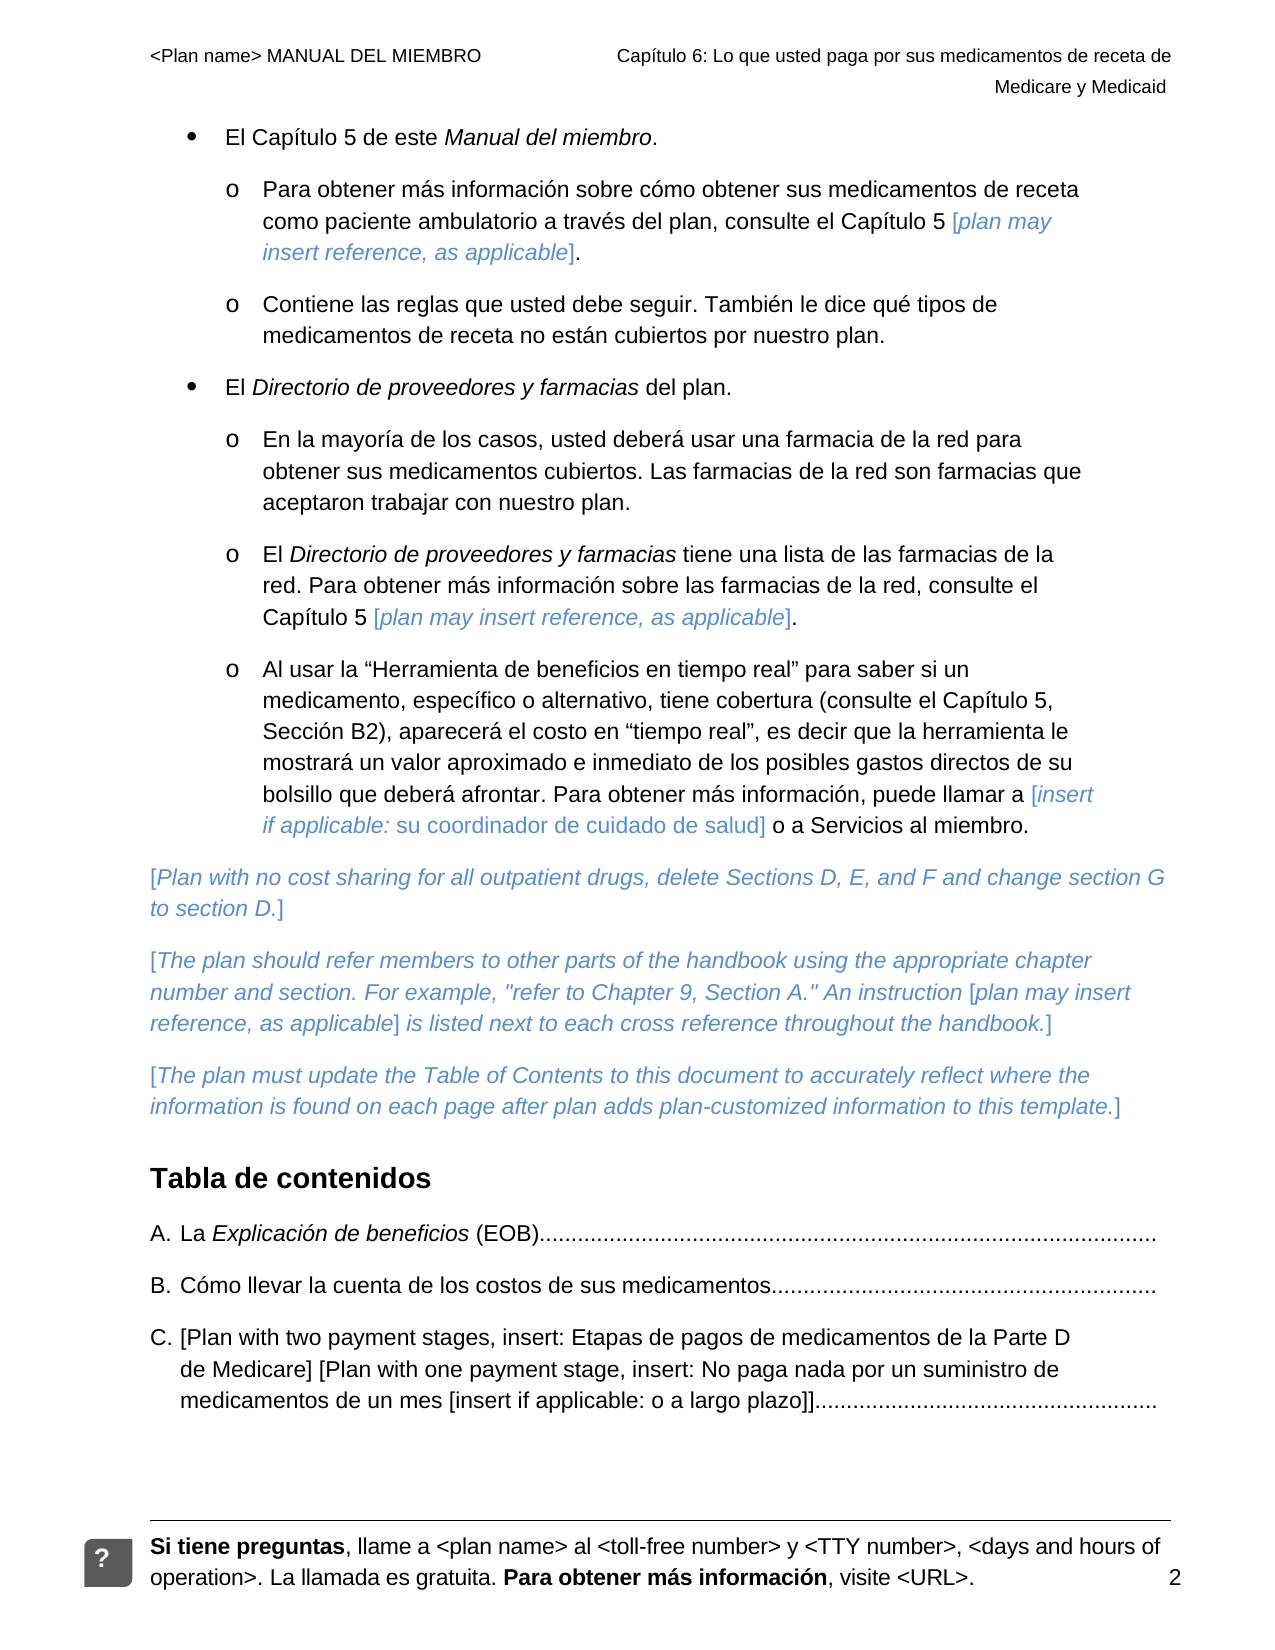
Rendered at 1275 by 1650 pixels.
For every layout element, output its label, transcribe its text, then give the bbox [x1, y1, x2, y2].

text C. [Plan with two payment stages, insert: Etapas de pagos de medicamentos de la Parte D de Medicare] [Plan with one payment stage, insert: No paga nada por un suministro de medicamentos de un mes [insert if applicable: o a largo plazo]] 6 [150, 1321, 1096, 1414]
text B. Cómo llevar la cuenta de los costos de sus medicamentos 5 [150, 1269, 1096, 1300]
list En la mayoría de los casos, usted deberá usar una farmacia de la red para obtener sus medicamentos cubiertos. Las farmacias de la red son farmacias que aceptaron trabajar con nuestro plan. [225, 423, 1096, 517]
text [The plan should refer members to other parts of the handbook using the appropriate chapter number and section. For example, "refer to Chapter 9, Section A." An instruction [plan may insert reference, as applicable] is listed next to each cross reference throughout the handbook.] [150, 944, 1171, 1037]
text A. La Explicación de beneficios (EOB) 4 [150, 1217, 1096, 1248]
list Contiene las reglas que usted debe seguir. También le dice qué tipos de medicamentos de receta no están cubiertos por nuestro plan. [225, 287, 1096, 350]
text Tabla de contenidos [150, 1158, 1171, 1196]
list El Capítulo 5 de este Manual del miembro. [187, 121, 1096, 152]
text [Plan with no cost sharing for all outpatient drugs, delete Sections D, E, and F and change section G to section D.] [150, 860, 1171, 923]
list El Directorio de proveedores y farmacias tiene una lista de las farmacias de la red. Para obtener más información sobre las farmacias de la red, consulte el Capítulo 5 [plan may insert reference, as applicable]. [225, 537, 1096, 631]
list El Directorio de proveedores y farmacias del plan. [187, 371, 1096, 402]
text [The plan must update the Table of Contents to this document to accurately reflect where the information is found on each page after plan adds plan-customized information to this template.] [150, 1058, 1171, 1121]
list Para obtener más información sobre cómo obtener sus medicamentos de receta como paciente ambulatorio a través del plan, consulte el Capítulo 5 [plan may insert reference, as applicable]. [225, 173, 1096, 267]
list Al usar la “Herramienta de beneficios en tiempo real” para saber si un medicamento, específico o alternativo, tiene cobertura (consulte el Capítulo 5, Sección B2), aparecerá el costo en “tiempo real”, es decir que la herramienta le mostrará un valor aproximado e inmediato de los posibles gastos directos de su bolsillo que deberá afrontar. Para obtener más información, puede llamar a [insert if applicable: su coordinador de cuidado de salud] o a Servicios al miembro. [225, 652, 1096, 839]
